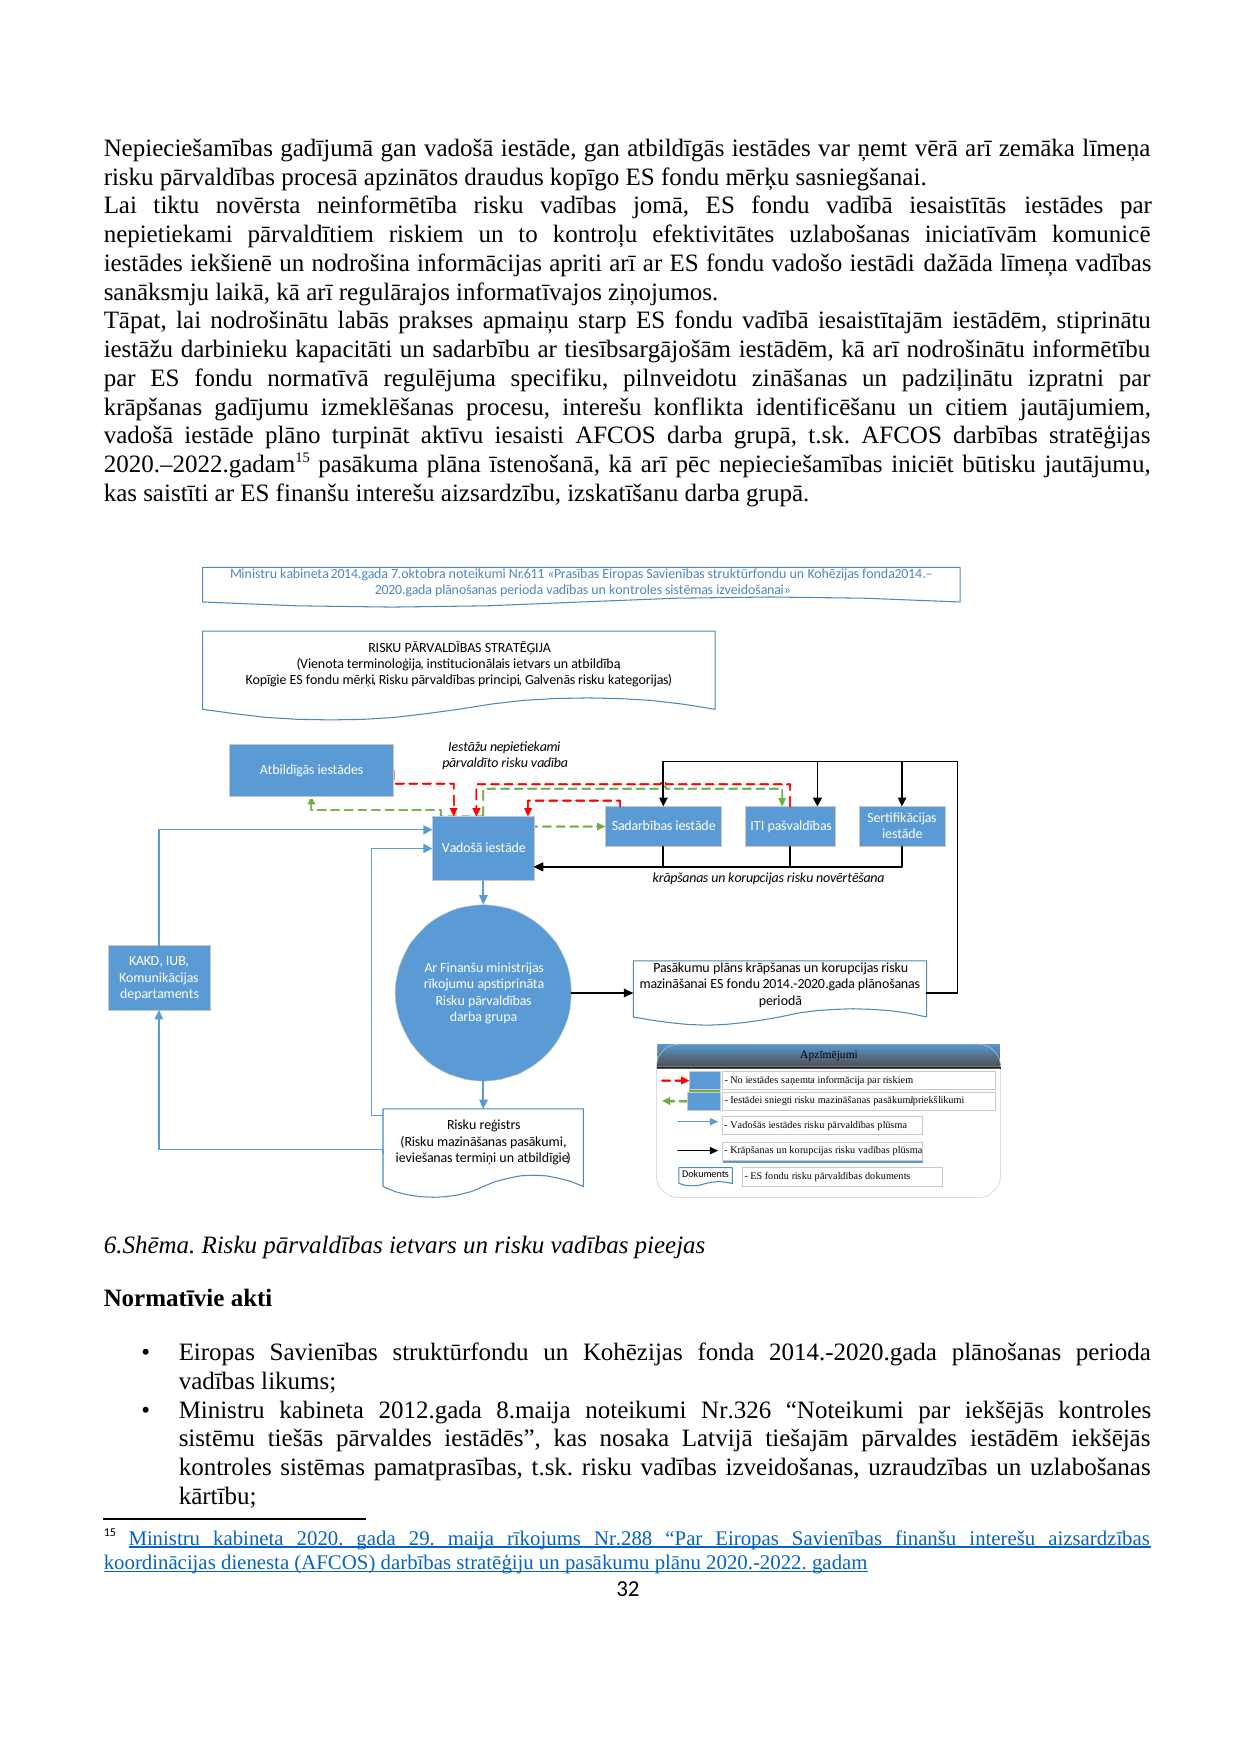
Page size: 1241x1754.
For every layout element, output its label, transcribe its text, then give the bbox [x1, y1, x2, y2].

text Nepieciešamības gadījumā gan vadošā iestāde, gan atbildīgās iestādes var ņemt vērā arī zemāka līmeņa risku pārvaldības procesā apzinātos draudus kopīgo ES fondu mērķu sasniegšanai. [103, 133, 1152, 190]
text Tāpat, lai nodrošinātu labās prakses apmaiņu starp ES fondu vadībā iesaistītajām iestādēm, stiprinātu iestāžu darbinieku kapacitāti un sadarbību ar tiesībsargājošām iestādēm, kā arī nodrošinātu informētību par ES fondu normatīvā regulējuma specifiku, pilnveidotu zināšanas un padziļinātu izpratni par krāpšanas gadījumu izmeklēšanas procesu, interešu konflikta identificēšanu un citiem jautājumiem, vadošā iestāde plāno turpināt aktīvu iesaisti AFCOS darba grupā, t.sk. AFCOS darbības stratēģijas 2020.–2022.gadam pasākuma plāna īstenošanā, kā arī pēc nepieciešamības iniciēt būtisku jautājumu, kas saistīti ar ES finanšu interešu aizsardzību, izskatīšanu darba grupā. [103, 305, 1152, 507]
text Normatīvie akti [103, 1283, 1152, 1312]
text 6.Shēma. Risku pārvaldības ietvars un risku vadības pieejas [103, 1230, 1152, 1258]
list Ministru kabineta 2012.gada 8.maija noteikumi Nr.326 “Noteikumi par iekšējās kontroles sistēmu tiešās pārvaldes iestādēs”, kas nosaka Latvijā tiešajām pārvaldes iestādēm iekšējās kontroles sistēmas pamatprasības, t.sk. risku vadības izveidošanas, uzraudzības un uzlabošanas kārtību; [141, 1395, 1152, 1510]
text Lai tiktu novērsta neinformētība risku vadības jomā, ES fondu vadībā iesaistītās iestādes par nepietiekami pārvaldītiem riskiem un to kontroļu efektivitātes uzlabošanas iniciatīvām komunicē iestādes iekšienē un nodrošina informācijas apriti arī ar ES fondu vadošo iestādi dažāda līmeņa vadības sanāksmju laikā, kā arī regulārajos informatīvajos ziņojumos. [103, 190, 1152, 305]
list Eiropas Savienības struktūrfondu un Kohēzijas fonda 2014.-2020.gada plānošanas perioda vadības likums; [141, 1337, 1152, 1395]
